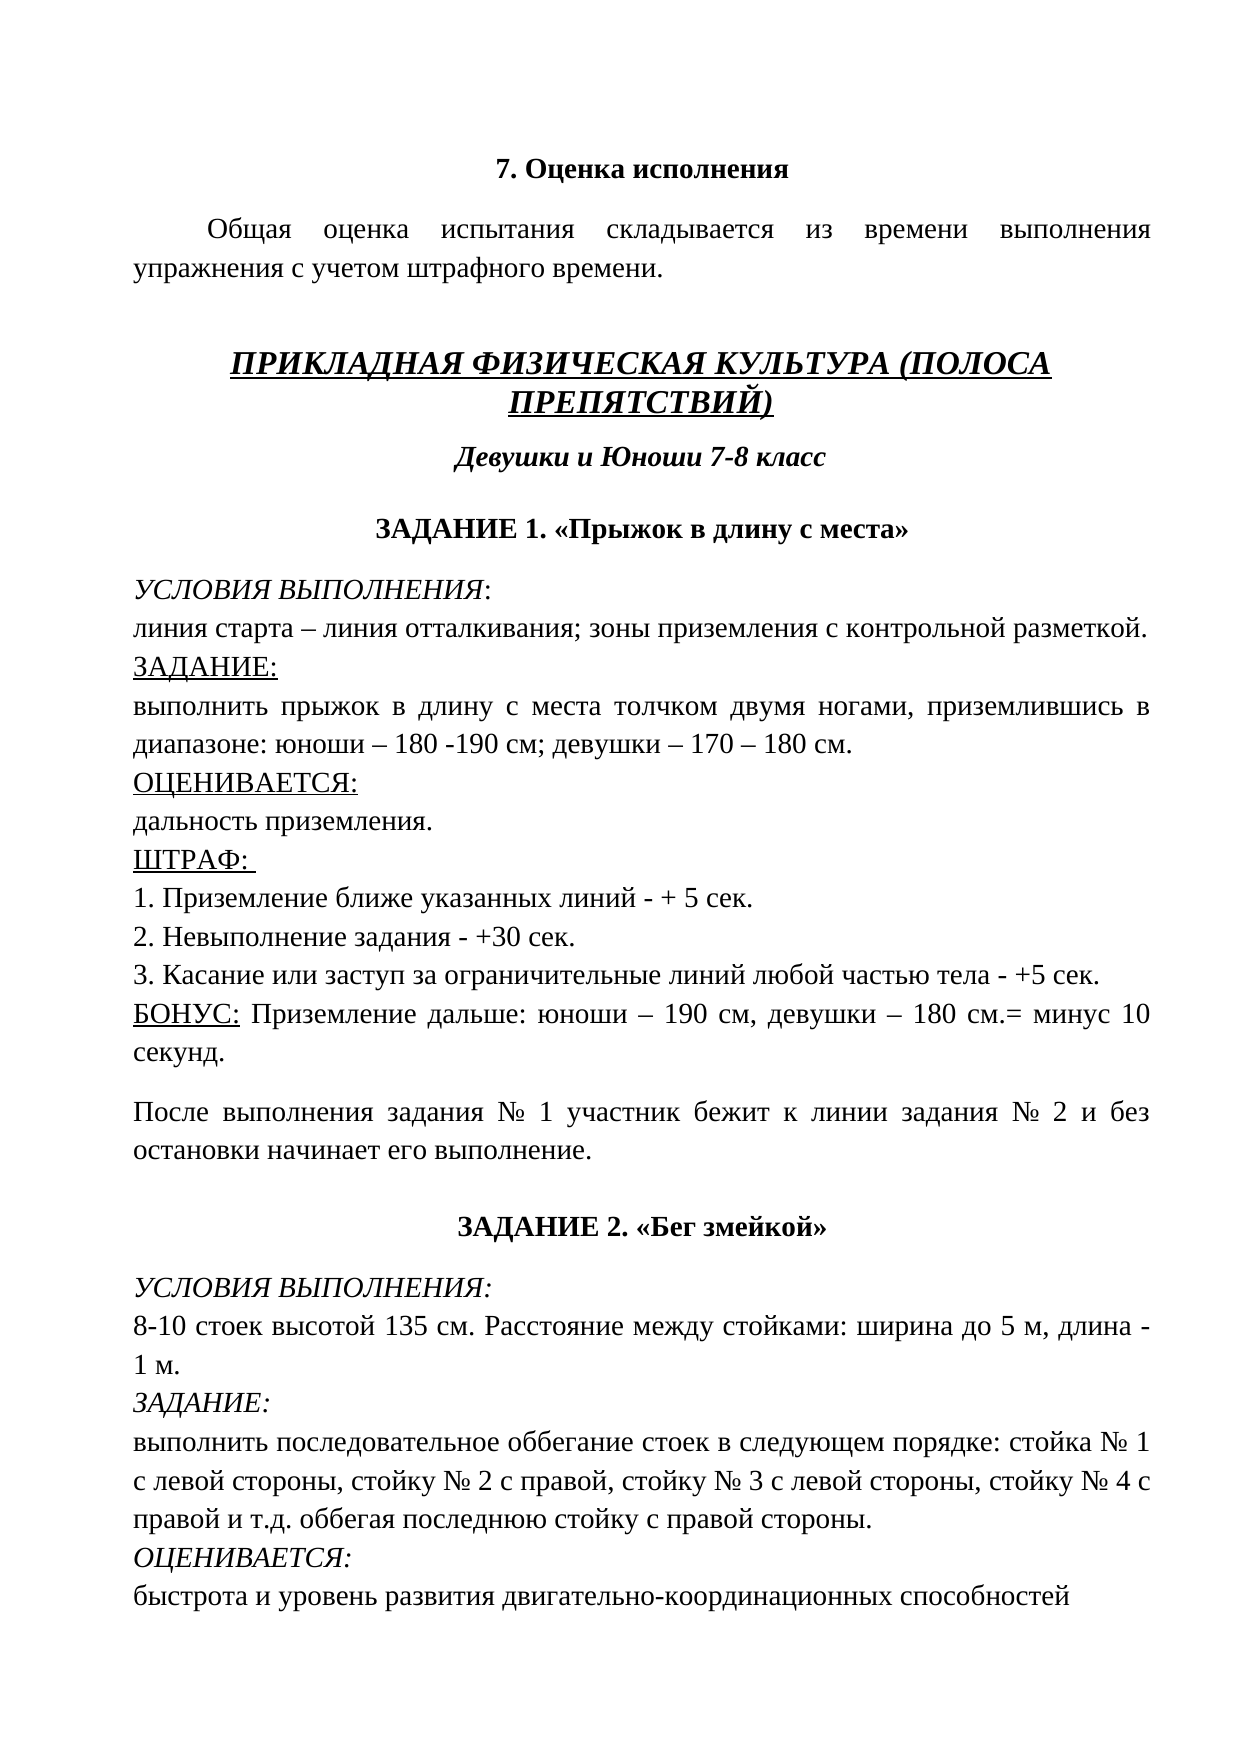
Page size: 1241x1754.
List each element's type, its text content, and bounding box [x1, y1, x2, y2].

text Девушки и Юноши 7-8 класс [133, 439, 1152, 473]
text БОНУС: Приземление дальше: юноши – 190 см, девушки – 180 см.= минус 10 секунд. [133, 996, 1152, 1068]
text 1. Приземление ближе указанных линий - + 5 сек. [133, 880, 1152, 914]
text После выполнения задания № 1 участник бежит к линии задания № 2 и без остановки начинает его выполнение. [133, 1094, 1152, 1166]
text УСЛОВИЯ ВЫПОЛНЕНИЯ: [133, 1270, 1152, 1303]
text ЗАДАНИЕ: [133, 649, 1152, 683]
text 8-10 стоек высотой 135 см. Расстояние между стойками: ширина до 5 м, длина - 1 м. [133, 1308, 1152, 1381]
text 2. Невыполнение задания - +30 сек. [133, 919, 1152, 952]
text ПРИКЛАДНАЯ ФИЗИЧЕСКАЯ КУЛЬТУРА (ПОЛОСА ПРЕПЯТСТВИЙ) [133, 343, 1152, 420]
text ЗАДАНИЕ: [133, 1386, 1152, 1419]
text 3. Касание или заступ за ограничительные линий любой частью тела - +5 сек. [133, 957, 1152, 991]
text выполнить прыжок в длину с места толчком двумя ногами, приземлившись в диапазоне: юноши – 180 -190 см; девушки – 170 – 180 см. [133, 688, 1152, 760]
text Общая оценка испытания складывается из времени выполнения упражнения с учетом штрафного времени. [133, 211, 1152, 283]
text дальность приземления. [133, 803, 1152, 837]
text ОЦЕНИВАЕТСЯ: [133, 1540, 1152, 1573]
text ЗАДАНИЕ 2. «Бег змейкой» [133, 1209, 1152, 1243]
text линия старта – линия отталкивания; зоны приземления с контрольной разметкой. [133, 611, 1152, 644]
text ЗАДАНИЕ 1. «Прыжок в длину с места» [133, 511, 1152, 545]
text ШТРАФ: [133, 842, 1152, 875]
text быстрота и уровень развития двигательно-координационных способностей [133, 1578, 1152, 1612]
text ОЦЕНИВАЕТСЯ: [133, 765, 1152, 798]
text выполнить последовательное оббегание стоек в следующем порядке: стойка № 1 с левой стороны, стойку № 2 с правой, стойку № 3 с левой стороны, стойку № 4 с правой и т.д. оббегая последнюю стойку с правой стороны. [133, 1424, 1152, 1535]
text 7. Оценка исполнения [133, 151, 1152, 184]
text УСЛОВИЯ ВЫПОЛНЕНИЯ: [133, 572, 1152, 606]
